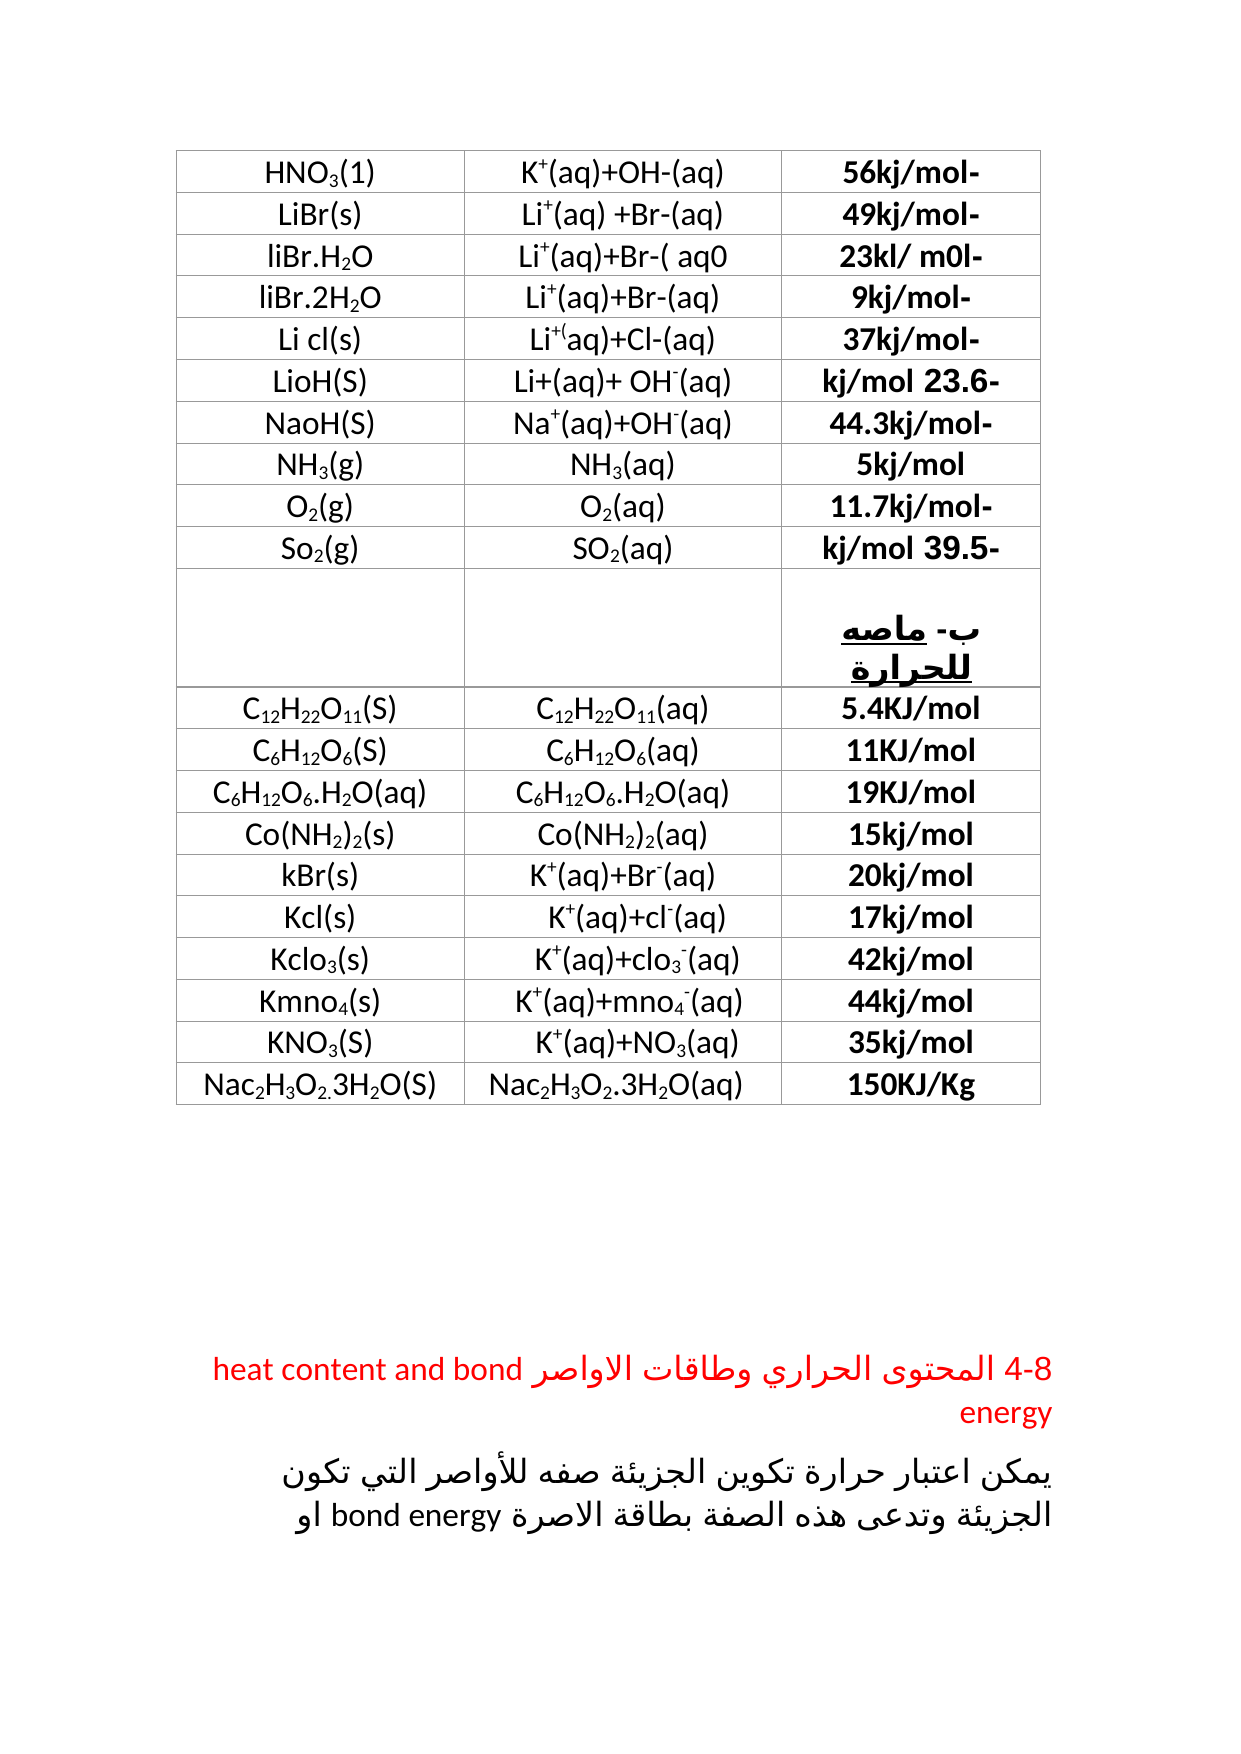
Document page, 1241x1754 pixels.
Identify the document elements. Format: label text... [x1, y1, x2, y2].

table_cell K+(aq)+clo3-(aq) [465, 938, 781, 979]
table_cell O2(g) [177, 485, 464, 526]
table_cell C6H12O6(aq) [465, 729, 781, 770]
table_cell Li cl(s) [177, 318, 464, 359]
table_cell Kcl(s) [177, 896, 464, 937]
table_cell SO2(aq) [465, 527, 781, 568]
table_cell C6H12O6(S) [177, 729, 464, 770]
table_cell 5.4KJ/mol [782, 688, 1040, 728]
table_cell Nac2H3O2.3H2O(S) [177, 1063, 464, 1104]
table_cell C12H22O11(S) [177, 688, 464, 728]
table_cell HNO3(1) [177, 151, 464, 192]
table_cell K+(aq)+cl-(aq) [465, 896, 781, 937]
table_cell Kmno4(s) [177, 980, 464, 1021]
table_cell So2(g) [177, 527, 464, 568]
table_cell K+(aq)+mno4-(aq) [465, 980, 781, 1021]
table_cell -9kj/mol [782, 276, 1040, 317]
table_cell Nac2H3O2.3H2O(aq) [465, 1063, 781, 1104]
table_cell K+(aq)+Br-(aq) [465, 855, 781, 895]
table_cell 5kj/mol [782, 444, 1040, 484]
table_cell [465, 569, 781, 686]
table_cell -11.7kj/mol [782, 485, 1040, 526]
table_cell K+(aq)+OH-(aq) [465, 151, 781, 192]
table_cell KNO3(S) [177, 1022, 464, 1062]
table_cell 42kj/mol [782, 938, 1040, 979]
table_cell -23.6 kj/mol [782, 360, 1040, 401]
table_cell K+(aq)+NO3(aq) [465, 1022, 781, 1062]
table_cell Li+(aq)+ OH-(aq) [465, 360, 781, 401]
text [187, 1452, 1053, 1534]
table_cell 15kj/mol [782, 813, 1040, 853]
table_cell 150KJ/Kg [782, 1063, 1040, 1104]
table_cell NH3(g) [177, 444, 464, 484]
table_cell liBr.H2O [177, 235, 464, 275]
table_cell ب- ماصه للحرارة [782, 569, 1040, 686]
table_cell Li+(aq) +Br-(aq) [465, 193, 781, 233]
table_cell kBr(s) [177, 855, 464, 895]
table_cell -49kj/mol [782, 193, 1040, 233]
table_cell -56kj/mol [782, 151, 1040, 192]
table_cell -44.3kj/mol [782, 402, 1040, 442]
table_cell 17kj/mol [782, 896, 1040, 937]
table_cell 20kj/mol [782, 855, 1040, 895]
table_cell 44kj/mol [782, 980, 1040, 1021]
table_cell 35kj/mol [782, 1022, 1040, 1062]
table_cell -37kj/mol [782, 318, 1040, 359]
table_cell C12H22O11(aq) [465, 688, 781, 728]
table_cell 11KJ/mol [782, 729, 1040, 770]
table_cell NaoH(S) [177, 402, 464, 442]
table_cell LiBr(s) [177, 193, 464, 233]
table_cell [177, 569, 464, 686]
table_cell NH3(aq) [465, 444, 781, 484]
table_cell Li+(aq)+Br-( aq0 [465, 235, 781, 275]
table_cell Li+(aq)+Cl-(aq) [465, 318, 781, 359]
table_cell -39.5 kj/mol [782, 527, 1040, 568]
table_cell Li+(aq)+Br-(aq) [465, 276, 781, 317]
table_cell C6H12O6.H2O(aq) [465, 771, 781, 812]
table_cell LioH(S) [177, 360, 464, 401]
table_cell -23kl/ m0l [782, 235, 1040, 275]
table_cell Kclo3(s) [177, 938, 464, 979]
table_cell Co(NH2)2(s) [177, 813, 464, 853]
table_cell C6H12O6.H2O(aq) [177, 771, 464, 812]
table_cell liBr.2H2O [177, 276, 464, 317]
text 4-8 المحتوى الحراري وطاقات الاواصر heat content and bond energy [187, 1348, 1053, 1432]
table_cell 19KJ/mol [782, 771, 1040, 812]
table_cell O2(aq) [465, 485, 781, 526]
table_cell Co(NH2)2(aq) [465, 813, 781, 853]
table_cell Na+(aq)+OH-(aq) [465, 402, 781, 442]
